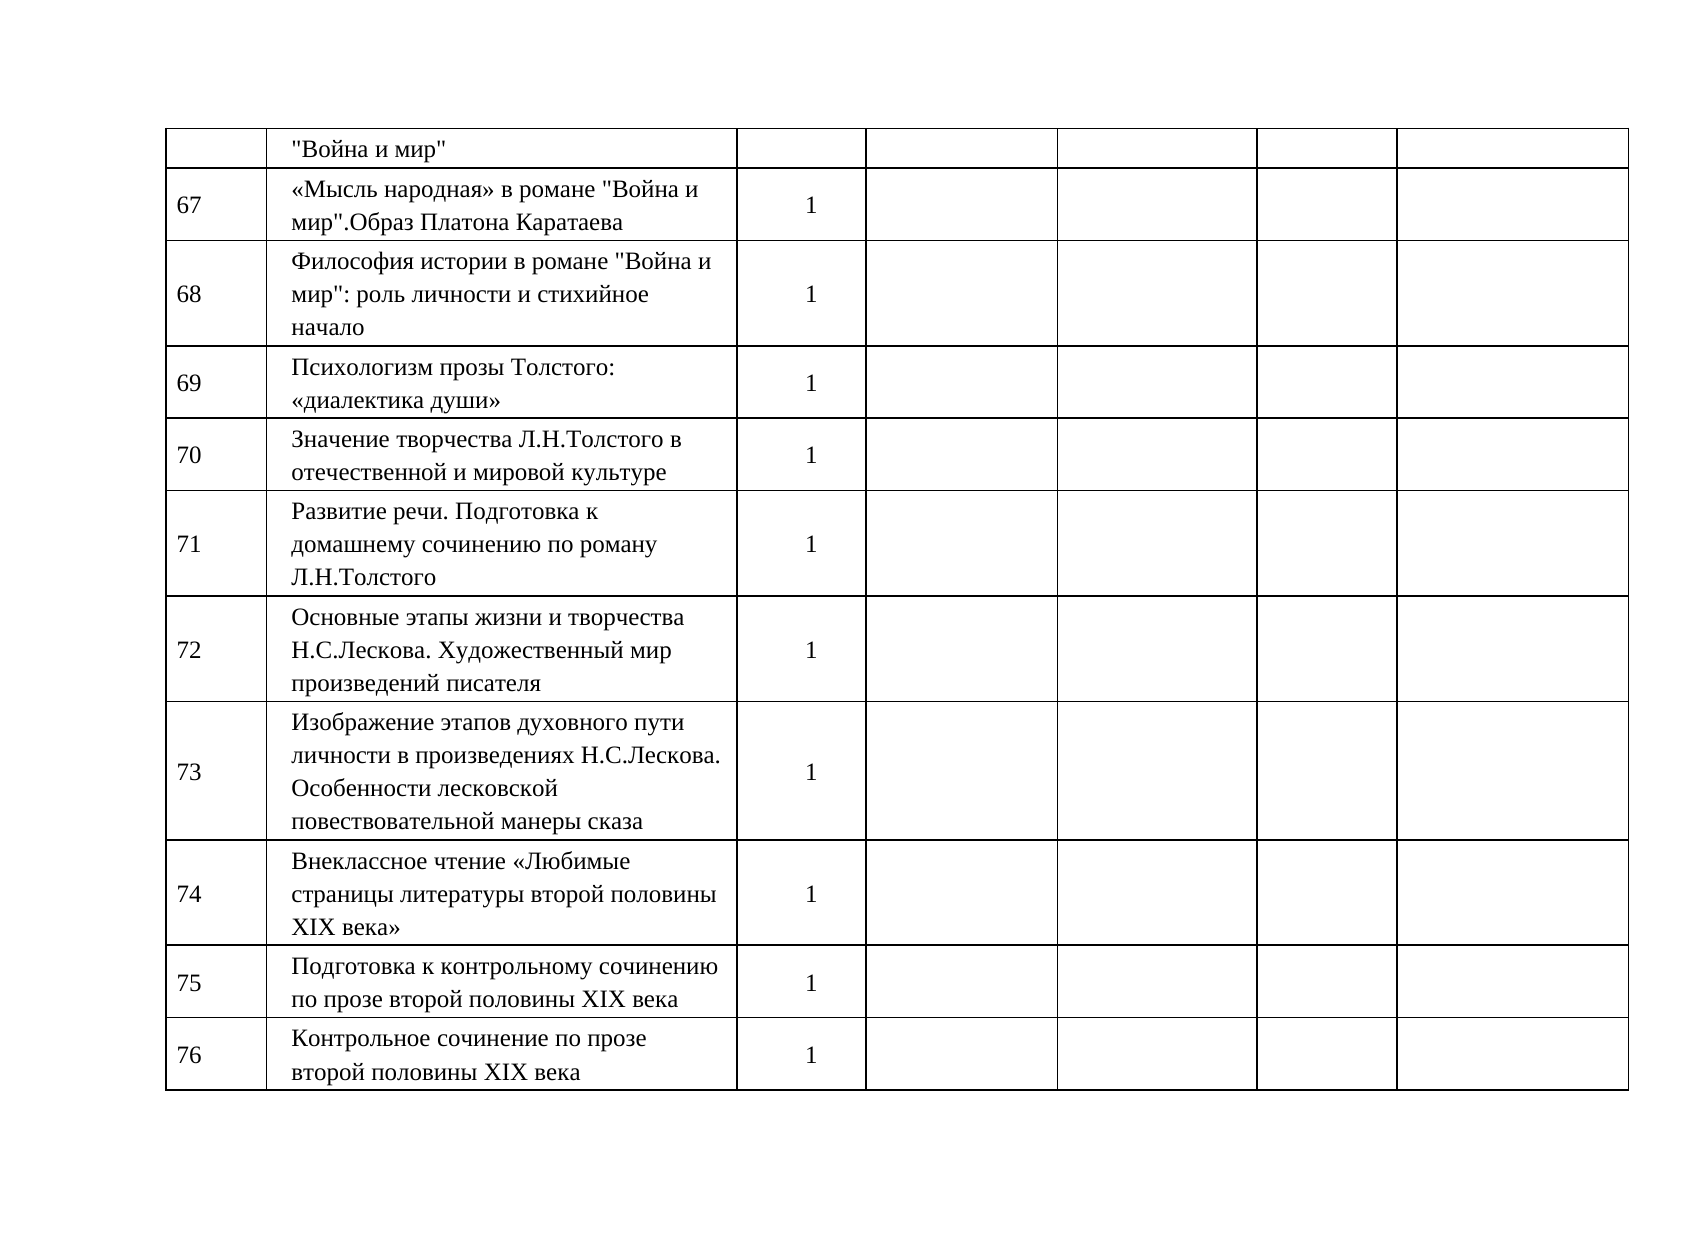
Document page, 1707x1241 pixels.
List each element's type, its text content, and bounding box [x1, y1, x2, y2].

table_cell Внеклассное чтение «Любимые страницы литературы второй половины XIX века» [267, 841, 736, 944]
table_cell [1398, 597, 1628, 701]
table_cell [867, 241, 1057, 345]
table_cell [1398, 702, 1628, 839]
table_cell [1258, 419, 1396, 490]
table_cell [1258, 946, 1396, 1017]
table_cell [1058, 169, 1256, 239]
table_cell [1258, 597, 1396, 701]
table_cell [1258, 241, 1396, 345]
table_cell [1258, 1018, 1396, 1089]
table_cell 75 [167, 946, 266, 1017]
table_cell [867, 491, 1057, 595]
table_cell [867, 419, 1057, 490]
table_cell [1258, 702, 1396, 839]
table_cell [1058, 241, 1256, 345]
table_cell [1058, 702, 1256, 839]
table_cell Развитие речи. Подготовка к домашнему сочинению по роману Л.Н.Толстого [267, 491, 736, 595]
table_cell [867, 841, 1057, 944]
table_cell 69 [167, 347, 266, 417]
table_cell 1 [738, 1018, 865, 1089]
table_cell [1058, 597, 1256, 701]
table_cell 68 [167, 241, 266, 345]
table_cell 1 [738, 419, 865, 490]
table_cell 66 [167, 129, 266, 167]
table_cell [1058, 841, 1256, 944]
table_cell [867, 129, 1057, 167]
table_cell Психологизм прозы Толстого: «диалектика души» [267, 347, 736, 417]
table_cell 67 [167, 169, 266, 239]
table_cell [1258, 491, 1396, 595]
table_cell [1398, 241, 1628, 345]
table_cell Контрольное сочинение по прозе второй половины XIX века [267, 1018, 736, 1089]
table_cell [867, 169, 1057, 239]
table_cell [1398, 491, 1628, 595]
table_cell [867, 1018, 1057, 1089]
table_cell [1398, 129, 1628, 167]
table_cell 74 [167, 841, 266, 944]
table_cell 76 [167, 1018, 266, 1089]
table_cell [867, 347, 1057, 417]
table_cell [1258, 841, 1396, 944]
table_cell 1 [738, 946, 865, 1017]
table_cell 1 [738, 841, 865, 944]
table_cell [1058, 1018, 1256, 1089]
table_cell «Мысль народная» в романе "Война и мир".Образ Платона Каратаева [267, 169, 736, 239]
table_cell [1398, 419, 1628, 490]
table_cell 1 [738, 169, 865, 239]
table_cell 1 [738, 491, 865, 595]
table_cell [1398, 946, 1628, 1017]
table_cell 1 [738, 347, 865, 417]
table_cell [1058, 491, 1256, 595]
table_cell [1058, 946, 1256, 1017]
table_cell Философия истории в романе "Война и мир": роль личности и стихийное начало [267, 241, 736, 345]
table_cell 1 [738, 597, 865, 701]
table_cell 1 [738, 702, 865, 839]
table_cell [1258, 169, 1396, 239]
table_cell Изображение этапов духовного пути личности в произведениях Н.С.Лескова. Особенности лесковской повествовательной манеры сказа [267, 702, 736, 839]
table_cell 71 [167, 491, 266, 595]
table_cell [867, 946, 1057, 1017]
table_cell [1058, 129, 1256, 167]
table_cell Подготовка к контрольному сочинению по прозе второй половины XIX века [267, 946, 736, 1017]
table_cell [1258, 129, 1396, 167]
table_cell [1398, 169, 1628, 239]
table_cell [1258, 347, 1396, 417]
table_cell Значение творчества Л.Н.Толстого в отечественной и мировой культуре [267, 419, 736, 490]
table_cell [867, 597, 1057, 701]
table_cell [867, 702, 1057, 839]
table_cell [267, 129, 736, 167]
table_cell [1398, 1018, 1628, 1089]
table_cell [1398, 347, 1628, 417]
table_cell [1398, 841, 1628, 944]
table_cell 72 [167, 597, 266, 701]
table_cell 1 [738, 129, 865, 167]
table_cell 73 [167, 702, 266, 839]
table_cell 70 [167, 419, 266, 490]
table_cell 1 [738, 241, 865, 345]
table_cell [1058, 419, 1256, 490]
table_cell Основные этапы жизни и творчества Н.С.Лескова. Художественный мир произведений писателя [267, 597, 736, 701]
table_cell [1058, 347, 1256, 417]
